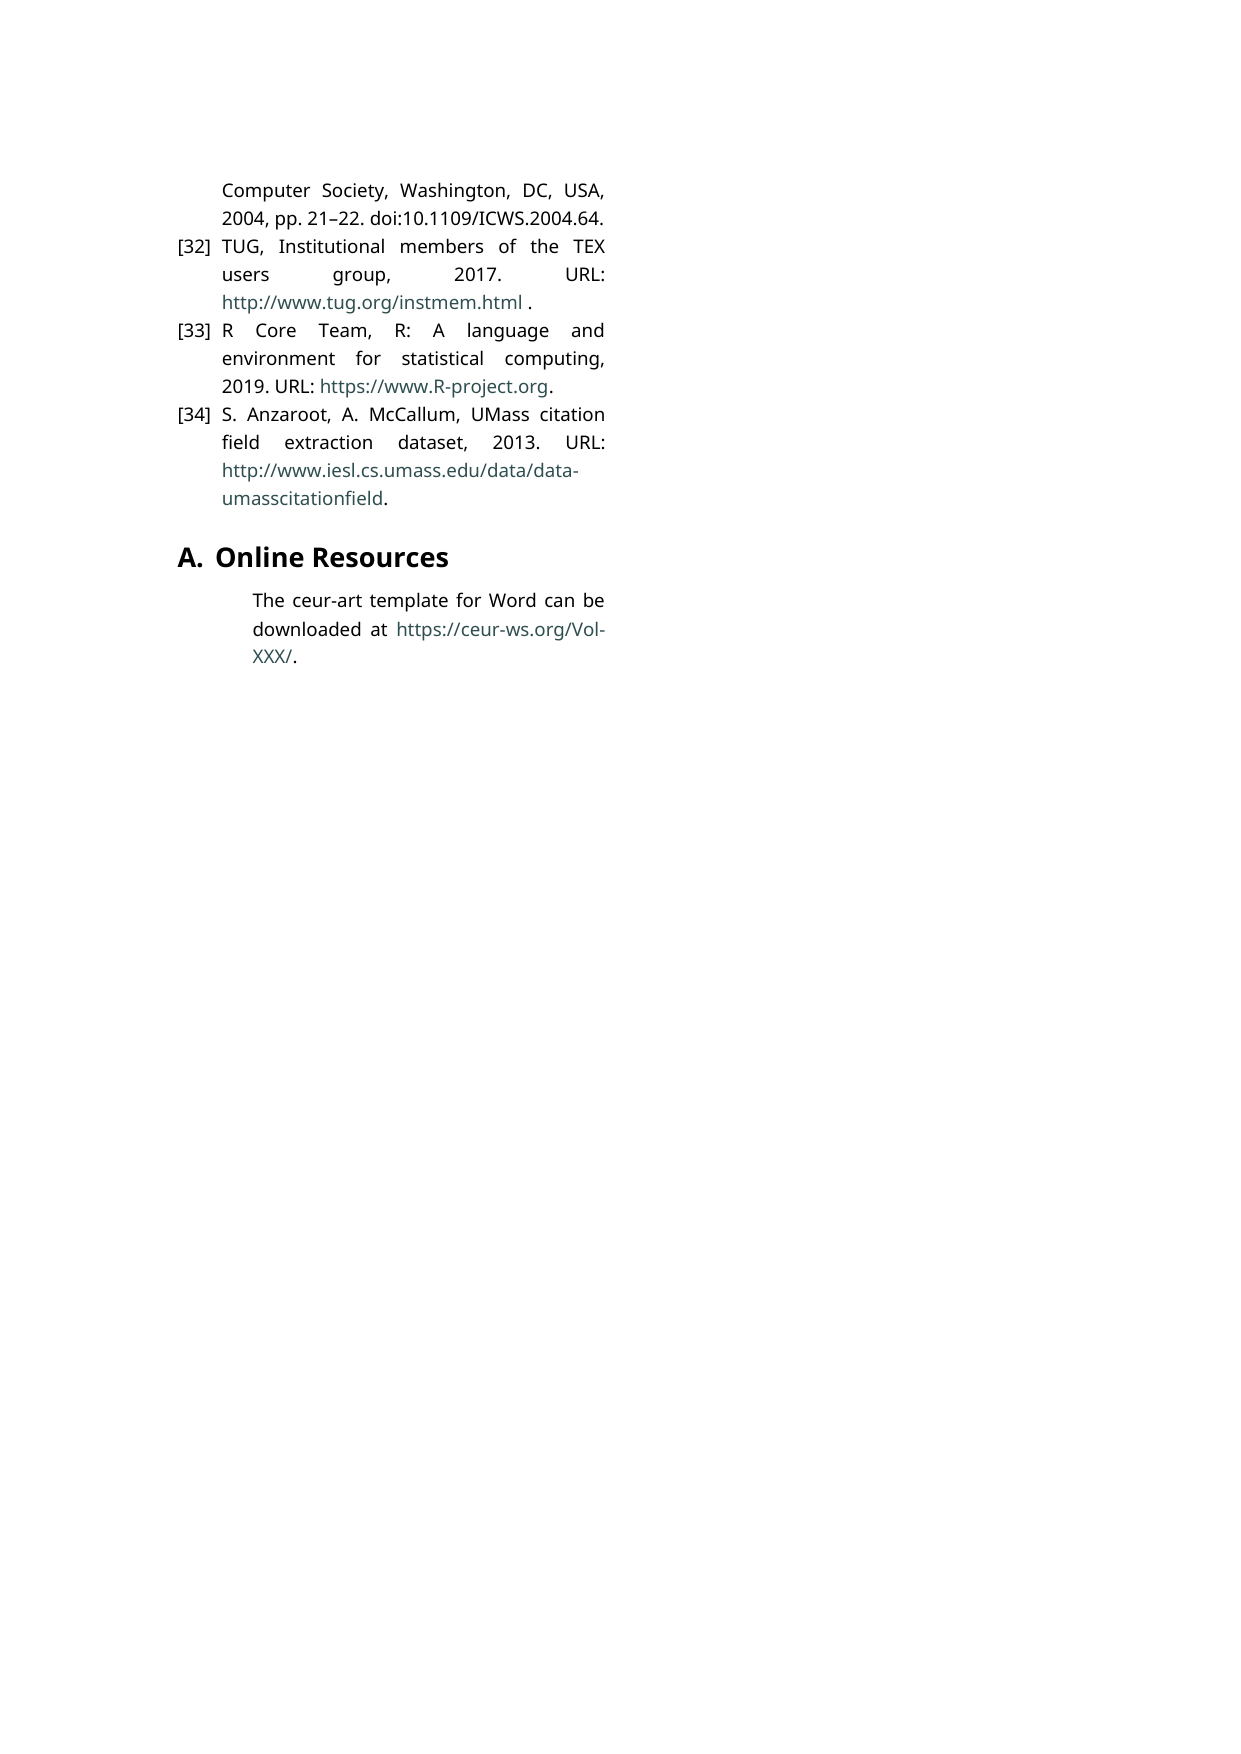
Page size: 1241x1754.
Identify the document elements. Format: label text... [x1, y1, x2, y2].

text The ceur-art template for Word can be downloaded at https://ceur-ws.org/Vol-XXX/. [252, 588, 605, 669]
text R Core Team, R: A language and environment for statistical computing, 2019. URL: https://www.R-project.org. [177, 317, 605, 399]
text TUG, Institutional members of the TEX users group, 2017. URL: http://www.tug.org/instmem.html . [177, 233, 605, 315]
text Online Resources [177, 538, 605, 575]
text S. Anzaroot, A. McCallum, UMass citation field extraction dataset, 2013. URL: http://www.iesl.cs.umass.edu/data/data-umasscitationfield. [177, 401, 605, 511]
